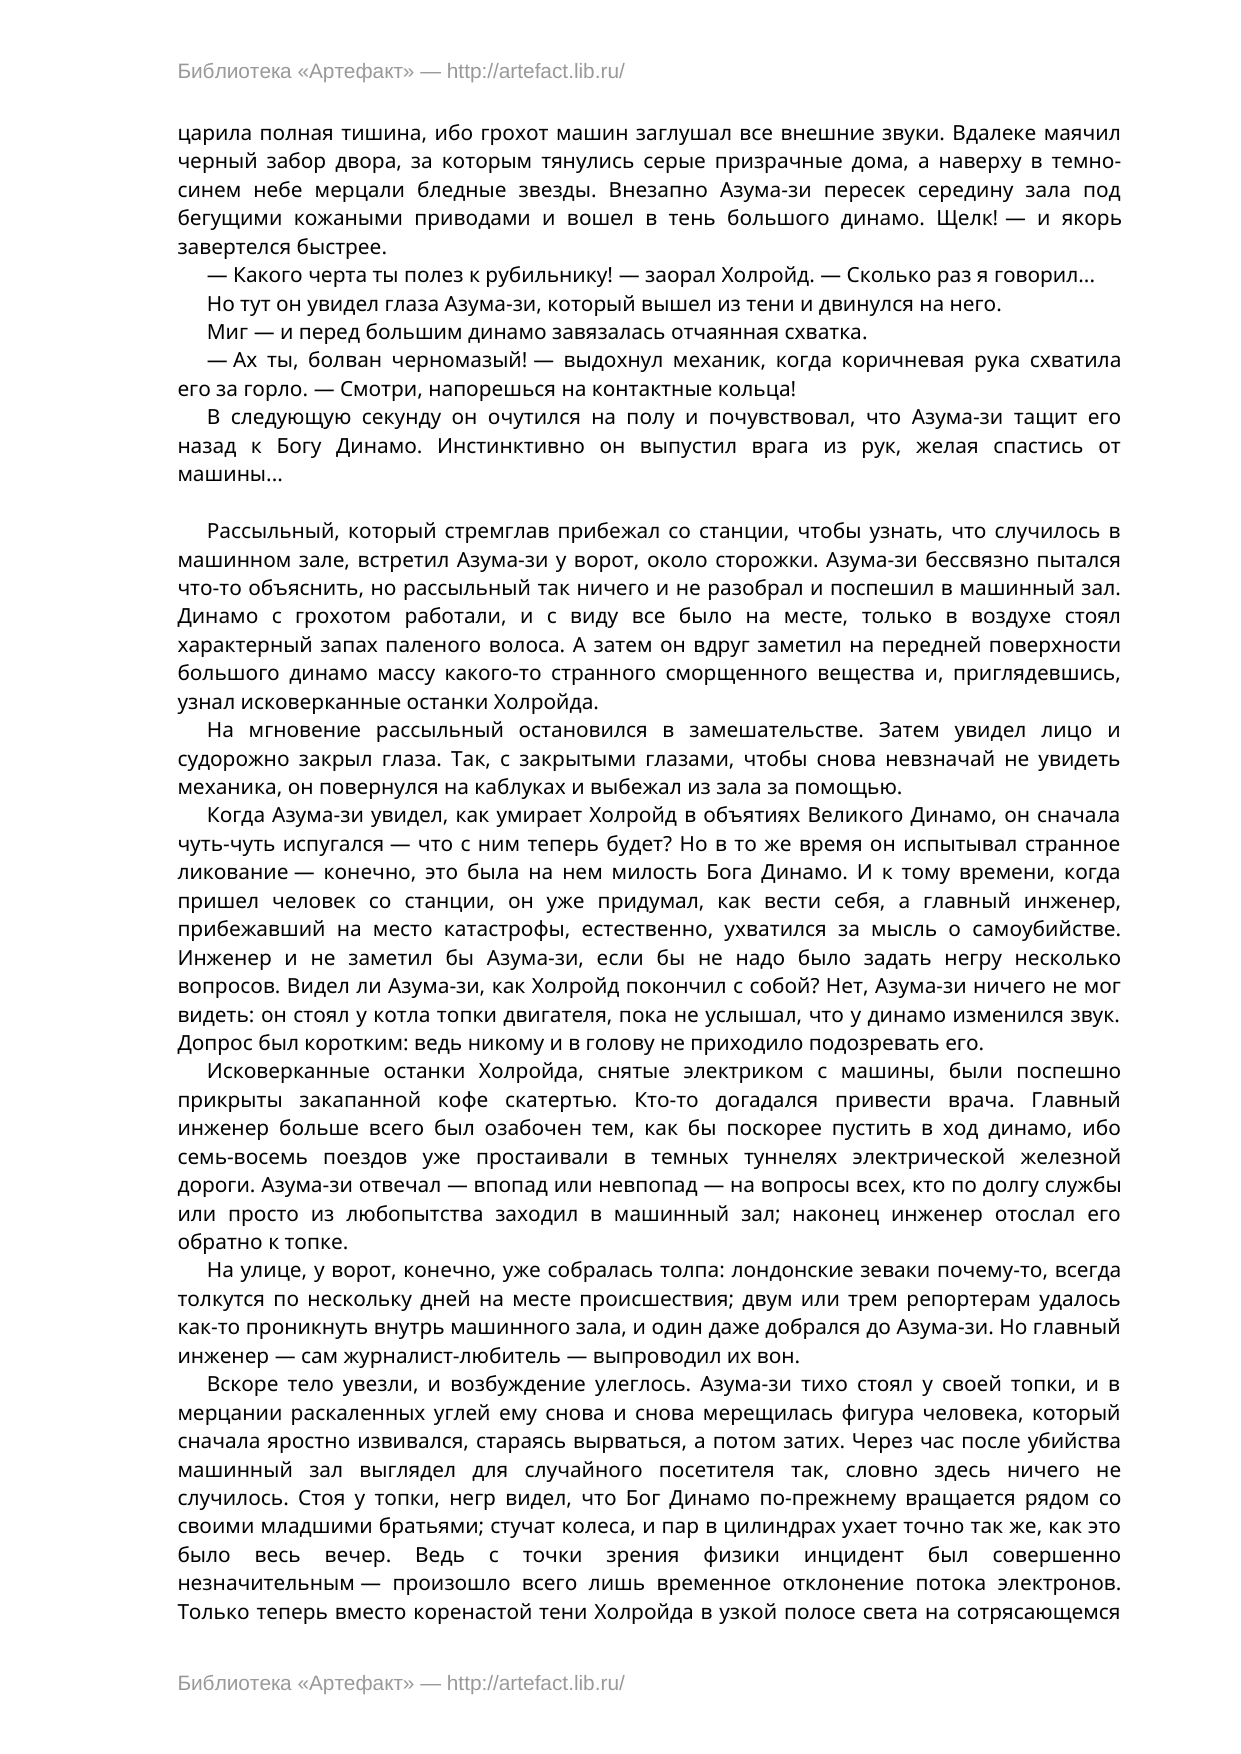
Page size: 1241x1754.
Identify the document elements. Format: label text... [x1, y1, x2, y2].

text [177, 1369, 1122, 1625]
text Миг — и перед большим динамо завязалась отчаянная схватка. [177, 317, 1122, 346]
text Исковерканные останки Холройда, снятые электриком с машины, были поспешно прикрыты закапанной кофе скатертью. Кто-то догадался привести врача. Главный инженер больше всего был озабочен тем, как бы поскорее пустить в ход динамо, ибо семь-восемь поездов уже простаивали в темных туннелях электрической железной дороги. Азума-зи отвечал — впопад или невпопад — на вопросы всех, кто по долгу службы или просто из любопытства заходил в машинный зал; наконец инженер отослал его обратно к топке. [177, 1057, 1122, 1256]
text — Какого черта ты полез к рубильнику! — заорал Холройд. — Сколько раз я говорил... [177, 260, 1122, 289]
text На мгновение рассыльный остановился в замешательстве. Затем увидел лицо и судорожно закрыл глаза. Так, с закрытыми глазами, чтобы снова невзначай не увидеть механика, он повернулся на каблуках и выбежал из зала за помощью. [177, 715, 1122, 801]
text Рассыльный, который стремглав прибежал со станции, чтобы узнать, что случилось в машинном зале, встретил Азума-зи у ворот, около сторожки. Азума-зи бессвязно пытался что-то объяснить, но рассыльный так ничего и не разобрал и поспешил в машинный зал. Динамо с грохотом работали, и с виду все было на месте, только в воздухе стоял характерный запах паленого волоса. А затем он вдруг заметил на передней поверхности большого динамо массу какого-то странного сморщенного вещества и, приглядевшись, узнал исковерканные останки Холройда. [177, 516, 1122, 715]
text — Ах ты, болван черномазый! — выдохнул механик, когда коричневая рука схватила его за горло. — Смотри, напорешься на контактные кольца! [177, 346, 1122, 402]
text На улице, у ворот, конечно, уже собралась толпа: лондонские зеваки почему-то, всегда толкутся по нескольку дней на месте происшествия; двум или трем репортерам удалось как-то проникнуть внутрь машинного зала, и один даже добрался до Азума-зи. Но главный инженер — сам журналист-любитель — выпроводил их вон. [177, 1256, 1122, 1369]
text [177, 118, 1122, 260]
text Когда Азума-зи увидел, как умирает Холройд в объятиях Великого Динамо, он сначала чуть-чуть испугался — что с ним теперь будет? Но в то же время он испытывал странное ликование — конечно, это была на нем милость Бога Динамо. И к тому времени, когда пришел человек со станции, он уже придумал, как вести себя, а главный инженер, прибежавший на место катастрофы, естественно, ухватился за мысль о самоубийстве. Инженер и не заметил бы Азума-зи, если бы не надо было задать негру несколько вопросов. Видел ли Азума-зи, как Холройд покончил с собой? Нет, Азума-зи ничего не мог видеть: он стоял у котла топки двигателя, пока не услышал, что у динамо изменился звук. Допрос был коротким: ведь никому и в голову не приходило подозревать его. [177, 801, 1122, 1057]
text В следующую секунду он очутился на полу и почувствовал, что Азума-зи тащит его назад к Богу Динамо. Инстинктивно он выпустил врага из рук, желая спастись от машины... [177, 402, 1122, 488]
text Но тут он увидел глаза Азума-зи, который вышел из тени и двинулся на него. [177, 289, 1122, 317]
